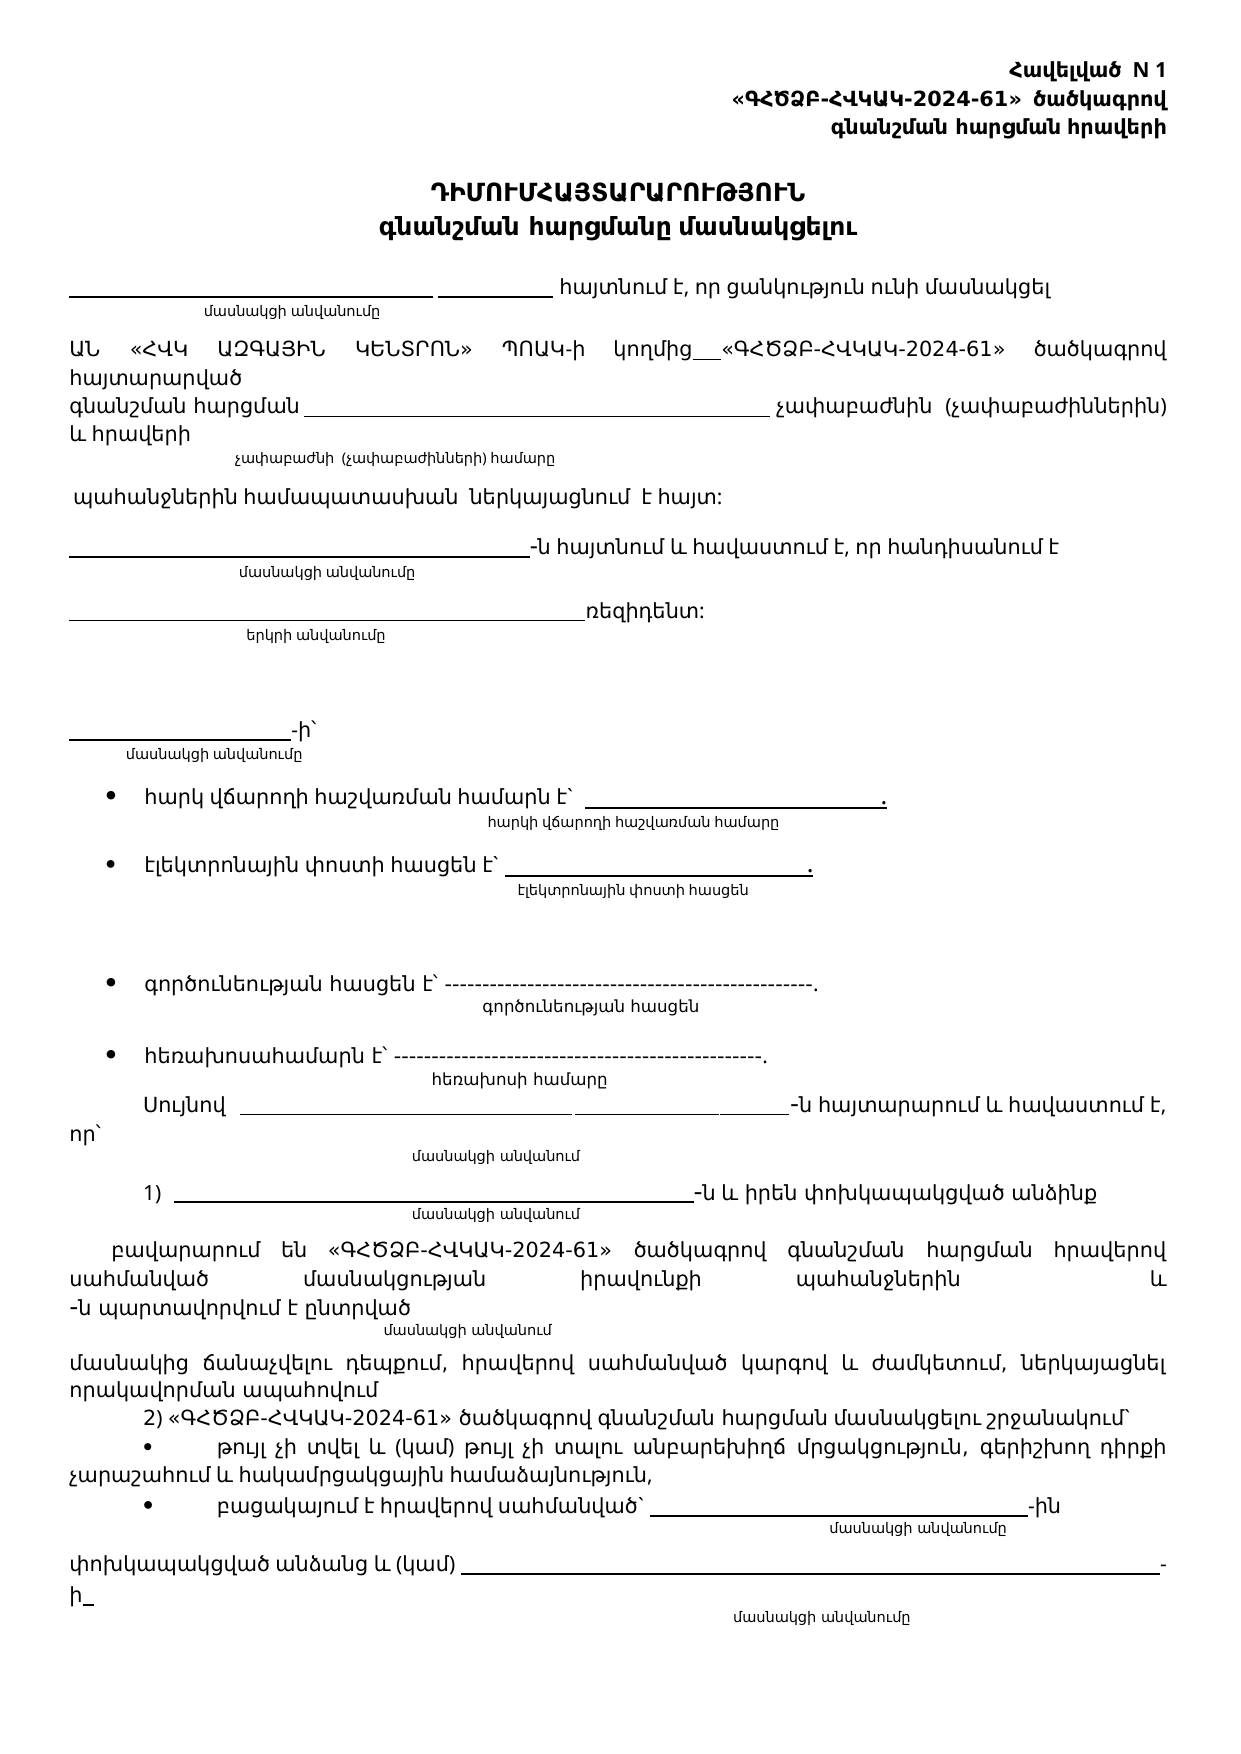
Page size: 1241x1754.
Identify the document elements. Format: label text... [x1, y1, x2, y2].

text Հավելված N 1 [69, 56, 1167, 84]
text 1) -ն և իրեն փոխկապակցված անձինք [69, 1177, 1167, 1206]
text պահանջներին համապատասխան ներկայացնում է հայտ: [69, 482, 1167, 511]
list թույլ չի տվել և (կամ) թույլ չի տալու անբարեխիղճ մրցակցություն, գերիշխող դիրքի չարաշահում և հակամրցակցային համաձայնություն, [69, 1432, 1167, 1489]
text ԱՆ «ՀՎԿ ԱԶԳԱՅԻՆ ԿԵՆՏՐՈՆ» ՊՈԱԿ-ի կողմից «ԳՀԾՁԲ-ՀՎԿԱԿ-2024-61» ծածկագրով հայտարարված [69, 334, 1167, 391]
text -ի՝ [69, 715, 1167, 744]
text էլեկտրոնային փոստի հասցեն [69, 880, 1167, 914]
text «ԳՀԾՁԲ-ՀՎԿԱԿ-2024-61» ծածկագրով [69, 84, 1167, 112]
text հարկի վճարողի հաշվառման համարը [69, 812, 1167, 846]
text մասնակցի անվանում [69, 1147, 1167, 1177]
list գործունեության հասցեն է՝ -------------------------------------------------. [107, 969, 1167, 997]
text հեռախոսի համարը [69, 1069, 1167, 1089]
text Սույնով -ն հայտարարում և հավաստում է, որ՝ [69, 1089, 1167, 1147]
text հայտնում է, որ ցանկություն ունի մասնակցել [69, 272, 1167, 300]
text փոխկապակցված անձանց և (կամ) -ի [69, 1549, 1167, 1609]
text երկրի անվանումը [69, 624, 1167, 658]
text մասնակցի անվանումը [69, 562, 1167, 596]
list հարկ վճարողի հաշվառման համարն է` . [107, 778, 1167, 812]
text մասնակցի անվանումը [69, 300, 1167, 334]
text մասնակցի անվանումը [69, 744, 1167, 778]
text ռեզիդենտ: [69, 596, 1167, 624]
text մասնակցի անվանում [69, 1321, 1167, 1351]
list բացակայում է հրավերով սահմանված` -ին [69, 1489, 1167, 1520]
list հեռախոսահամարն է՝ -------------------------------------------------. [107, 1041, 1167, 1069]
text գործունեության հասցեն [69, 997, 1167, 1017]
text մասնակցի անվանում [69, 1206, 1167, 1235]
text չափաբաժնի (չափաբաժինների) համարը [69, 448, 1167, 482]
text գնանշման հարցման հրավերի [69, 112, 1167, 141]
text մասնակցի անվանումը [69, 1609, 1167, 1638]
text գնանշման հարցման չափաբաժնին (չափաբաժիններին) և հրավերի [69, 391, 1167, 448]
text մասնակից ճանաչվելու դեպքում, հրավերով սահմանված կարգով և ժամկետում, ներկայացնել որակավորման ապահովում [69, 1351, 1167, 1403]
text մասնակցի անվանումը [69, 1520, 1167, 1549]
text -ն հայտնում և հավաստում է, որ հանդիսանում է [69, 528, 1167, 562]
list էլեկտրոնային փոստի հասցեն է` . [107, 846, 1167, 880]
text 2) «ԳՀԾՁԲ-ՀՎԿԱԿ-2024-61» ծածկագրով գնանշման հարցման մասնակցելու շրջանակում` [69, 1403, 1167, 1432]
text ԴԻՄՈՒՄՀԱՅՏԱՐԱՐՈՒԹՅՈՒՆ [69, 175, 1167, 209]
subtitle գնանշման հարցմանը մասնակցելու [69, 209, 1167, 243]
text բավարարում են «ԳՀԾՁԲ-ՀՎԿԱԿ-2024-61» ծածկագրով գնանշման հարցման հրավերով սահմանված մասնակցության իրավունքի պահանջներին և -ն պարտավորվում է ընտրված [69, 1235, 1167, 1321]
